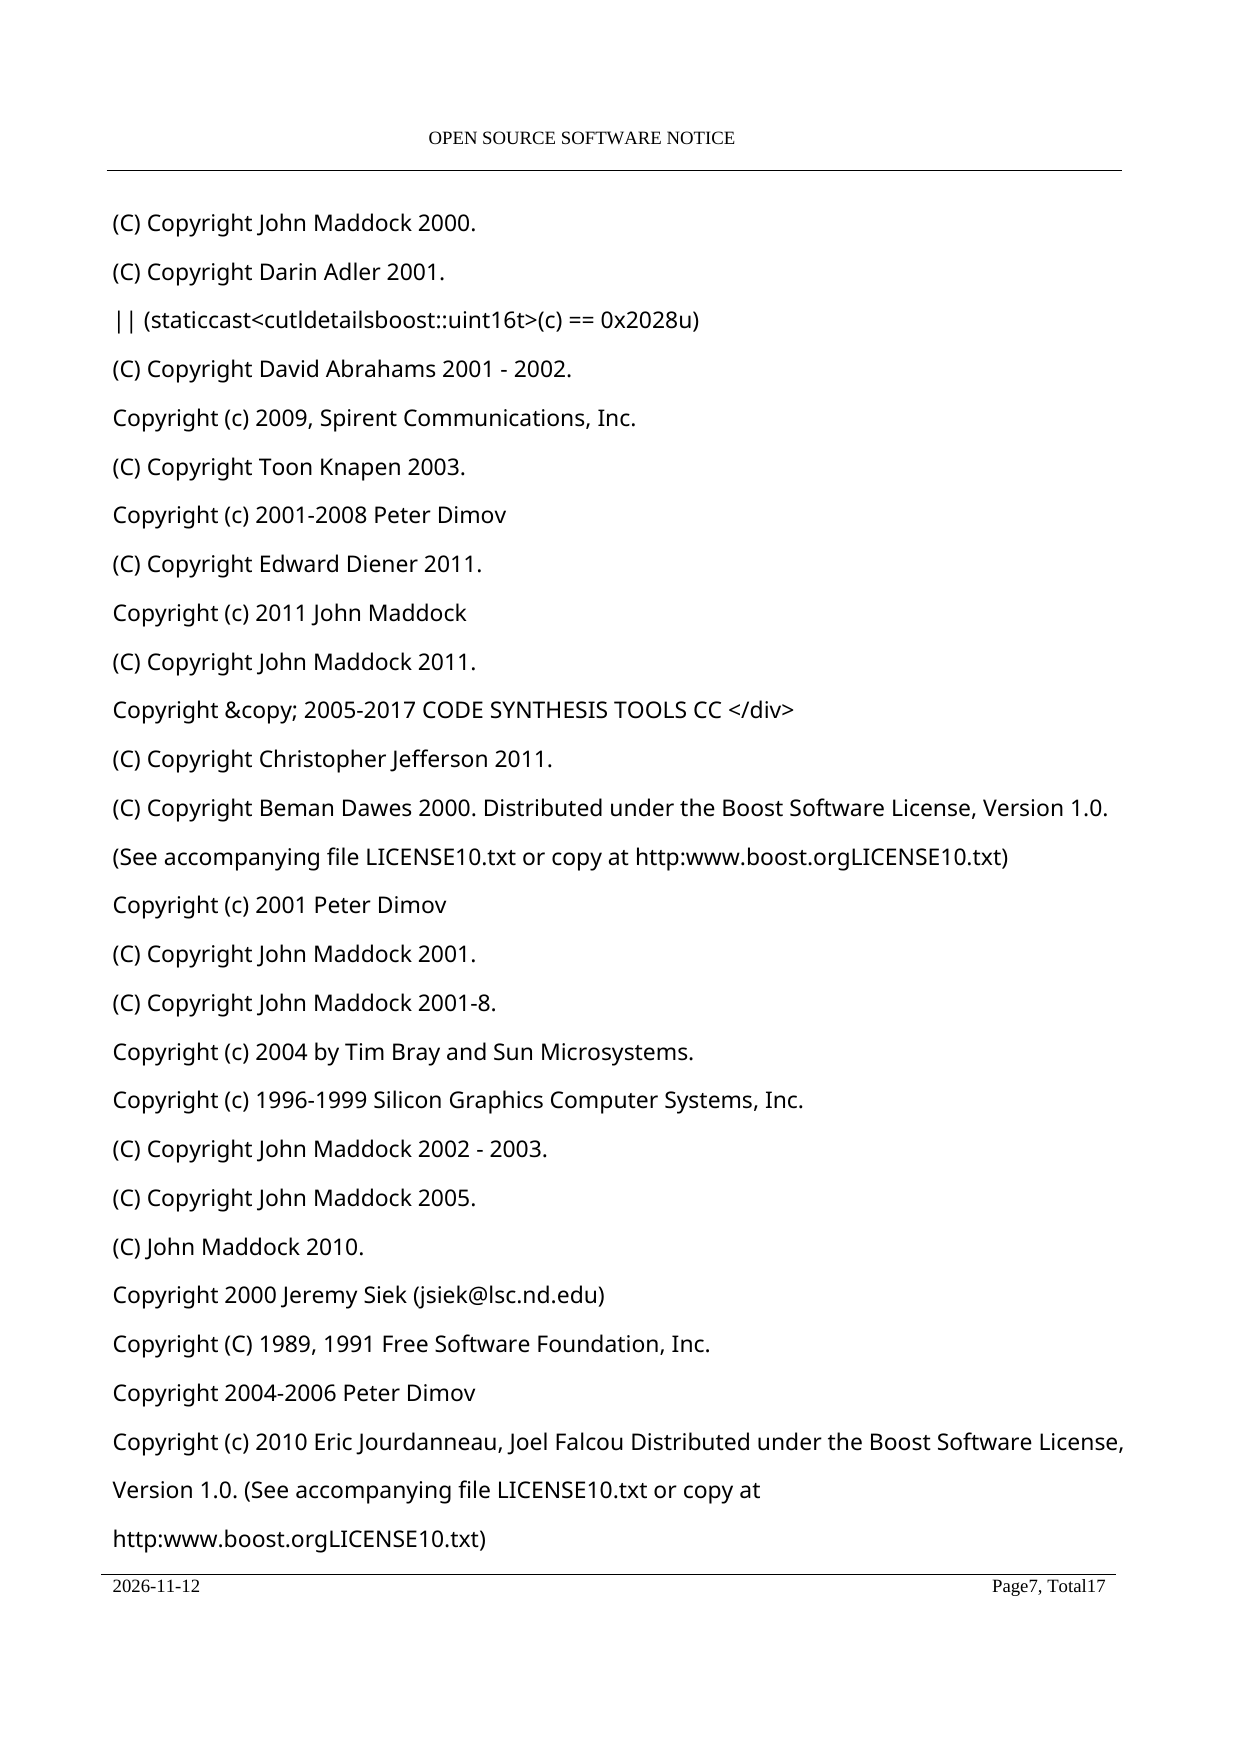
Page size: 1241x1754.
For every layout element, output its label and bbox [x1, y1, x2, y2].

text [112, 206, 1128, 1555]
